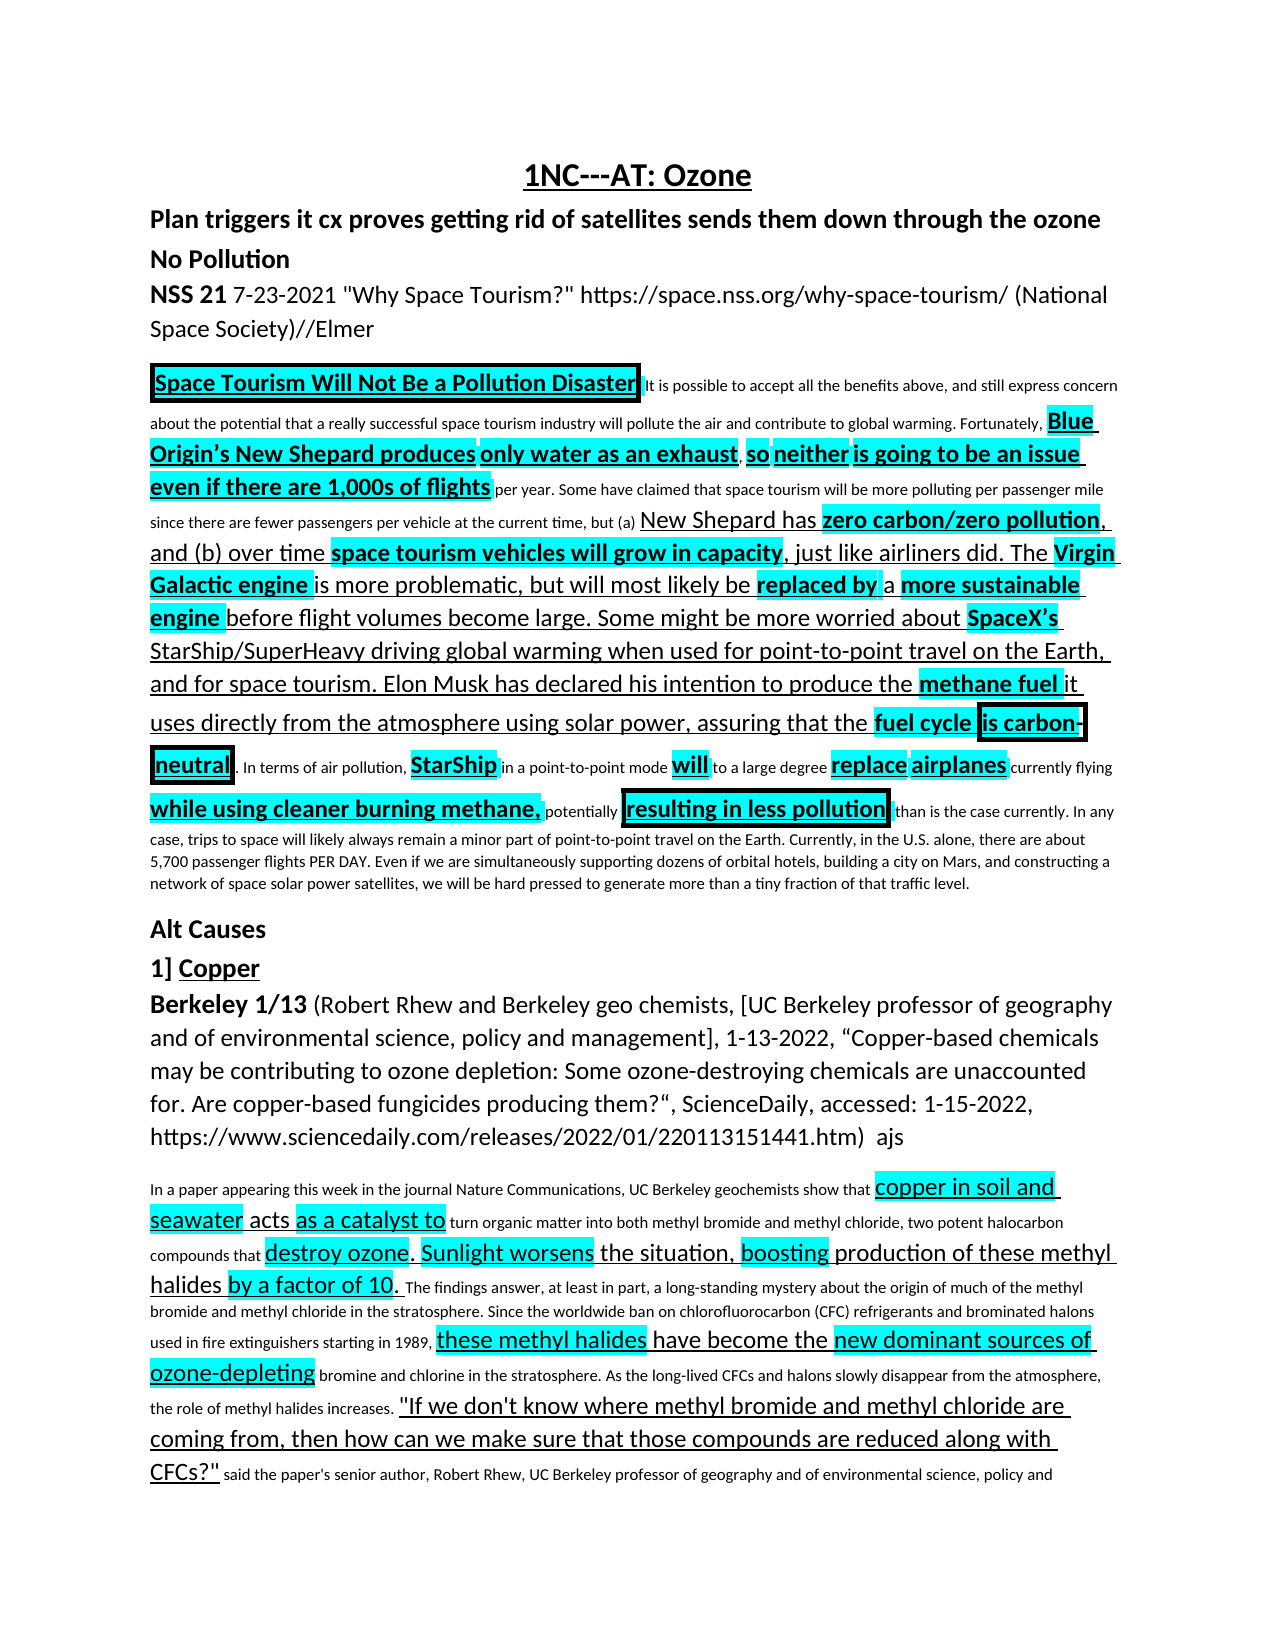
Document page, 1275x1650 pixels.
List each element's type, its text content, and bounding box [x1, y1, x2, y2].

text Berkeley 1/13 (Robert Rhew and Berkeley geo chemists, [UC Berkeley professor of geography and of environmental science, policy and management], 1-13-2022, “Copper-based chemicals may be contributing to ozone depletion: Some ozone-destroying chemicals are unaccounted for. Are copper-based fungicides producing them?“, ScienceDaily, accessed: 1-15-2022, https://www.sciencedaily.com/releases/2022/01/220113151441.htm) ajs [150, 987, 1125, 1152]
text Space Tourism Will Not Be a Pollution Disaster It is possible to accept all the benefits above, and still express concern about the potential that a really successful space tourism industry will pollute the air and contribute to global warming. Fortunately, Blue Origin’s New Shepard produces only water as an exhaust, so neither is going to be an issue even if there are 1,000s of flights per year. Some have claimed that space tourism will be more polluting per passenger mile since there are fewer passengers per vehicle at the current time, but (a) New Shepard has zero carbon/zero pollution, and (b) over time space tourism vehicles will grow in capacity, just like airliners did. The Virgin Galactic engine is more problematic, but will most likely be replaced by a more sustainable engine before flight volumes become large. Some might be more worried about SpaceX’s StarShip/SuperHeavy driving global warming when used for point-to-point travel on the Earth, and for space tourism. Elon Musk has declared his intention to produce the methane fuel it uses directly from the atmosphere using solar power, assuring that the fuel cycle is carbon-neutral. In terms of air pollution, StarShip in a point-to-point mode will to a large degree replace airplanes currently flying while using cleaner burning methane, potentially resulting in less pollution than is the case currently. In any case, trips to space will likely always remain a minor part of point-to-point travel on the Earth. Currently, in the U.S. alone, there are about 5,700 passenger flights PER DAY. Even if we are simultaneously supporting dozens of orbital hotels, building a city on Mars, and constructing a network of space solar power satellites, we will be hard pressed to generate more than a tiny fraction of that traffic level. [150, 363, 1125, 893]
subtitle 1] Copper [150, 952, 1125, 984]
subtitle Alt Causes [150, 912, 1125, 945]
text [150, 1171, 1125, 1487]
subtitle No Pollution [150, 242, 1125, 275]
subtitle 1NC---AT: Ozone [150, 154, 1125, 195]
text NSS 21 7-23-2021 "Why Space Tourism?" https://space.nss.org/why-space-tourism/ (National Space Society)//Elmer [150, 278, 1125, 344]
subtitle Plan triggers it cx proves getting rid of satellites sends them down through the ozone [150, 202, 1125, 235]
